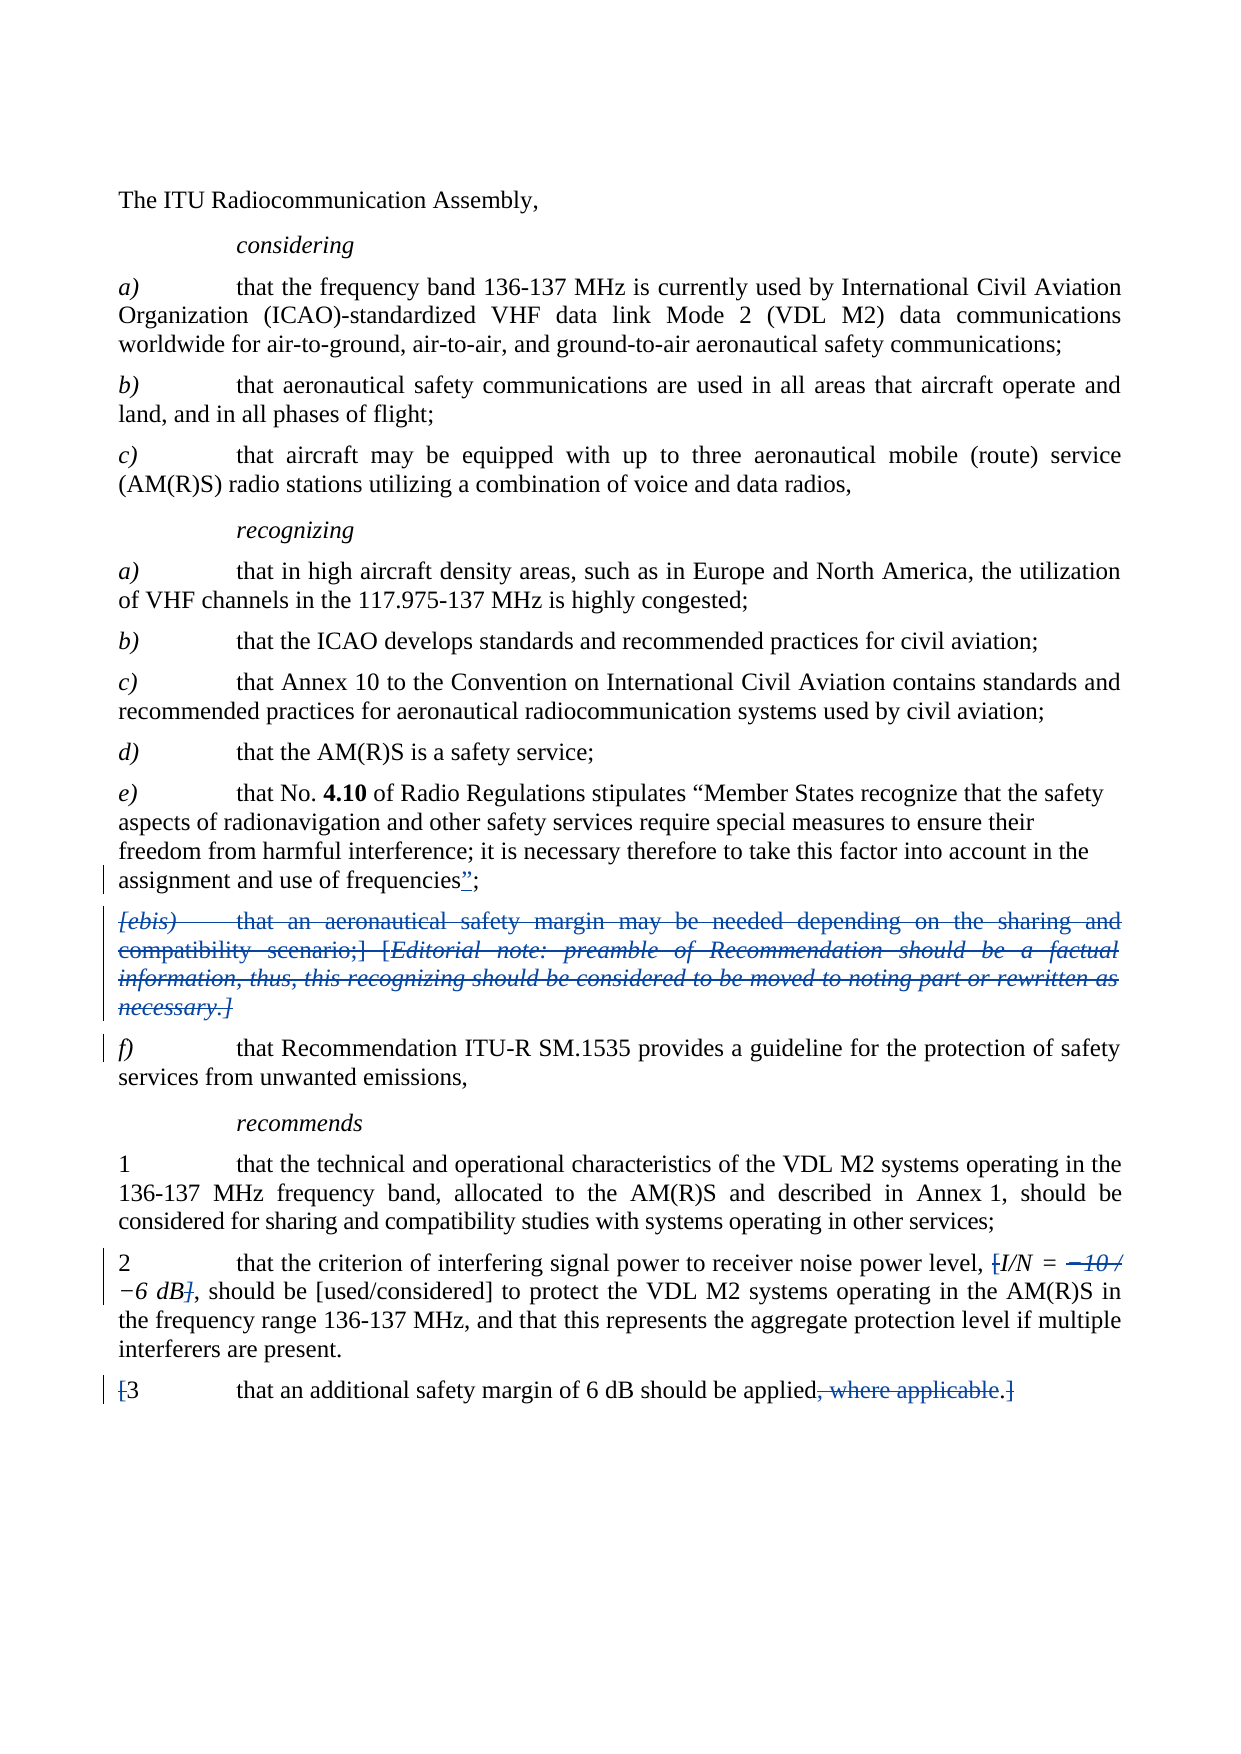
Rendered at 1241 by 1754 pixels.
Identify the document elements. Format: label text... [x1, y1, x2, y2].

text c) that Annex 10 to the Convention on International Civil Aviation contains standards and recommended practices for aeronautical radiocommunication systems used by civil aviation; [118, 667, 1122, 725]
text recommends [236, 1108, 1122, 1136]
text b) that aeronautical safety communications are used in all areas that aircraft operate and land, and in all phases of flight; [118, 371, 1122, 428]
text recognizing [236, 515, 1122, 543]
text 2 that the criterion of interfering signal power to receiver noise power level, I/N = −6 dB, should be [used/considered] to protect the VDL M2 systems operating in the AM(R)S in the frequency range 136-137 MHz, and that this represents the aggregate protection level if multiple interferers are present. [118, 1248, 1122, 1363]
text 3 that an additional safety margin of 6 dB should be applied. [118, 1375, 1122, 1404]
text c) that aircraft may be equipped with up to three aeronautical mobile (route) service (AM(R)S) radio stations utilizing a combination of voice and data radios, [118, 441, 1122, 498]
text a) that the frequency band 136-137 MHz is currently used by International Civil Aviation Organization (ICAO)-standardized VHF data link Mode 2 (VDL M2) data communications worldwide for air-to-ground, air-to-air, and ground-to-air aeronautical safety communications; [118, 272, 1122, 358]
text a) that in high aircraft density areas, such as in Europe and North America, the utilization of VHF channels in the 117.975-137 MHz is highly congested; [118, 556, 1122, 613]
text The ITU Radiocommunication Assembly, [118, 185, 1122, 214]
text f) that Recommendation ITU-R SM.1535 provides a guideline for the protection of safety services from unwanted emissions, [118, 1033, 1122, 1091]
text considering [236, 231, 1122, 259]
text e) that No. 4.10 of Radio Regulations stipulates “Member States recognize that the safety aspects of radionavigation and other safety services require special measures to ensure their freedom from harmful interference; it is necessary therefore to take this factor into account in the assignment and use of frequencies; [118, 778, 1122, 893]
text d) that the AM(R)S is a safety service; [118, 737, 1122, 766]
text b) that the ICAO develops standards and recommended practices for civil aviation; [118, 626, 1122, 655]
text 1 that the technical and operational characteristics of the VDL M2 systems operating in the 136-137 MHz frequency band, allocated to the AM(R)S and described in Annex 1, should be considered for sharing and compatibility studies with systems operating in other services; [118, 1149, 1122, 1235]
